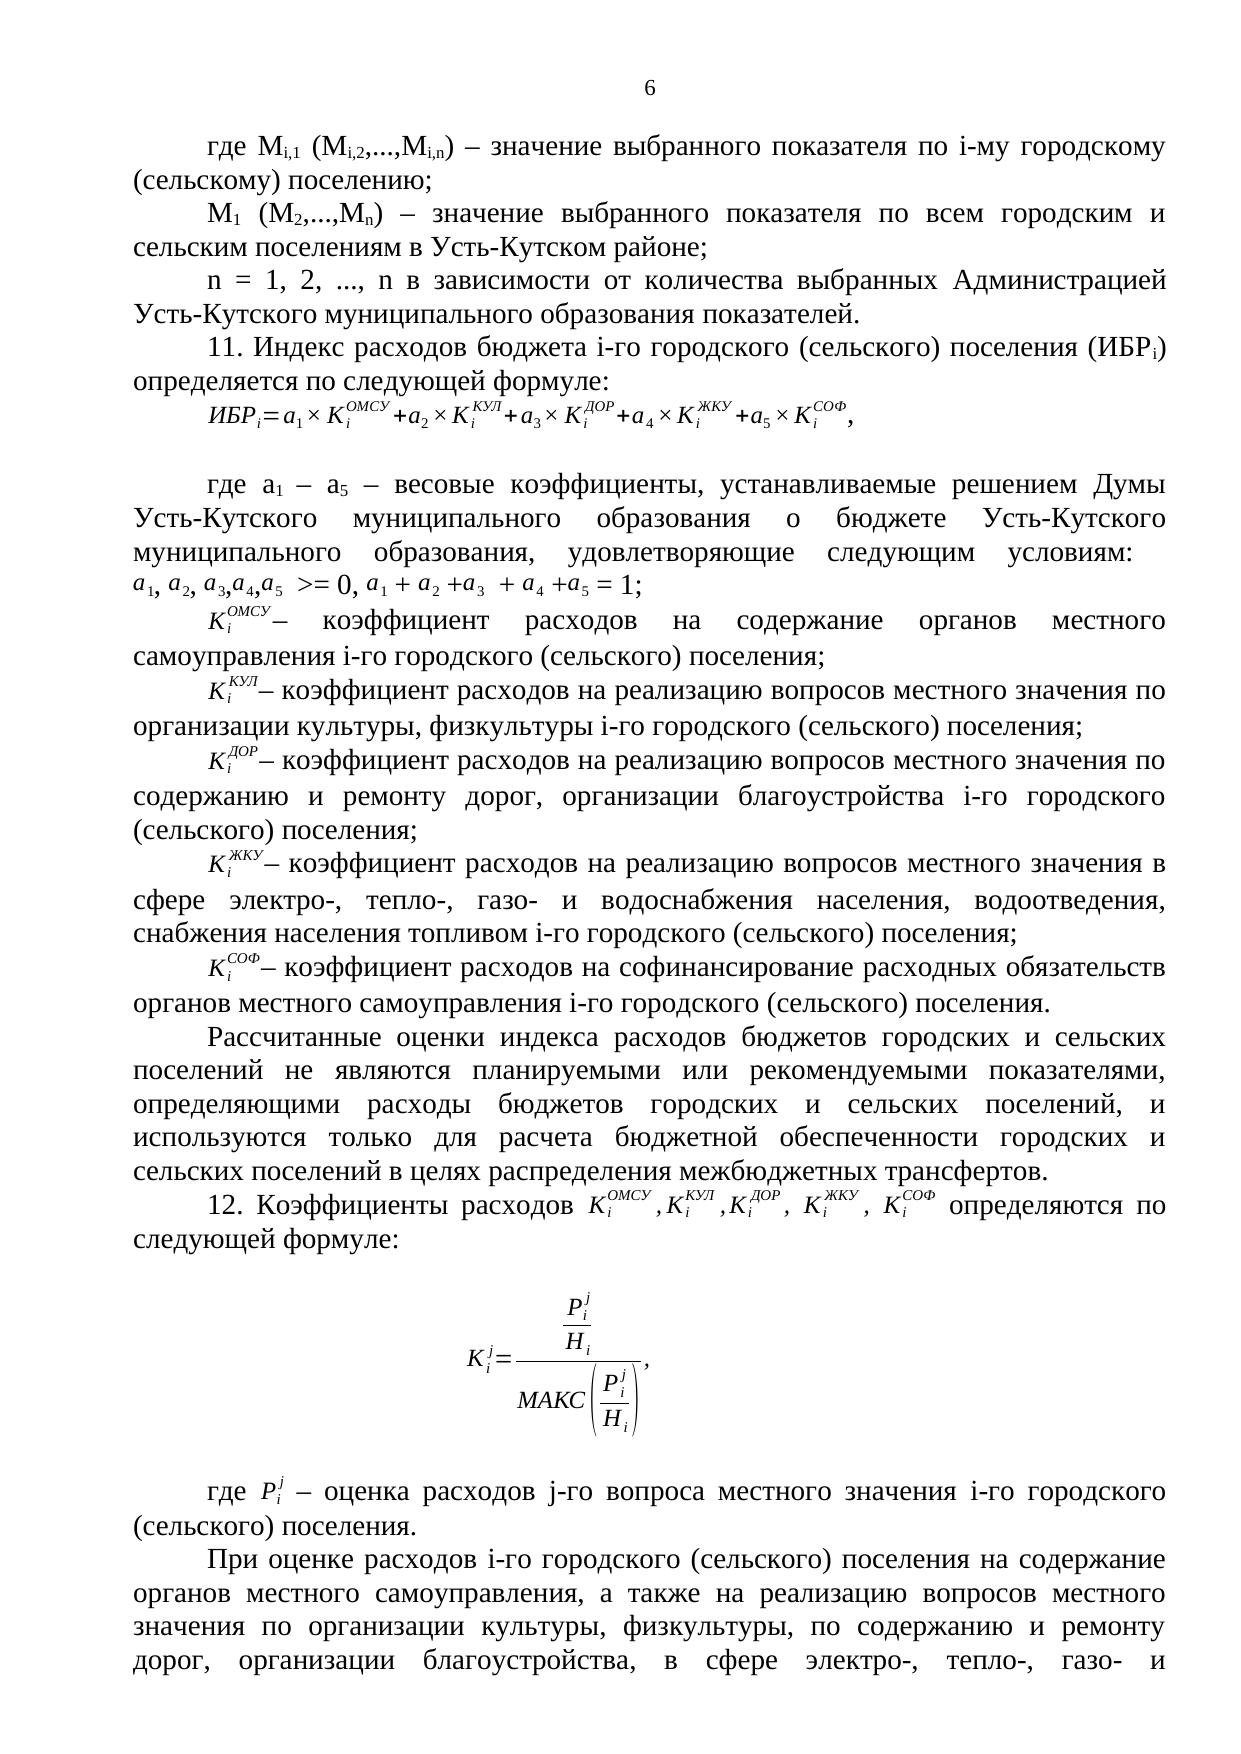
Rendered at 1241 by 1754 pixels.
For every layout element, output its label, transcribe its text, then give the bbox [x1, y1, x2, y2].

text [133, 1541, 1167, 1676]
text Рассчитанные оценки индекса расходов бюджетов городских и сельских поселений не являются планируемыми или рекомендуемыми показателями, определяющими расходы бюджетов городских и сельских поселений, и используются только для расчета бюджетной обеспеченности городских и сельских поселений в целях распределения межбюджетных трансфертов. [133, 1019, 1167, 1187]
text – коэффициент расходов на реализацию вопросов местного значения в сфере электро-, тепло-, газо- и водоснабжения населения, водоотведения, снабжения населения топливом i-го городского (сельского) поселения; [133, 845, 1167, 949]
text n = 1, 2, ..., n в зависимости от количества выбранных Администрацией Усть-Кутского муниципального образования показателей. [133, 262, 1167, 329]
text 11. Индекс расходов бюджета i-го городского (сельского) поселения (ИБРi) определяется по следующей формуле: [133, 329, 1167, 397]
text – коэффициент расходов на реализацию вопросов местного значения по организации культуры, физкультуры i-го городского (сельского) поселения; [133, 672, 1167, 742]
text где а1 – а5 – весовые коэффициенты, устанавливаемые решением Думы Усть-Кутского муниципального образования о бюджете Усть-Кутского муниципального образования, удовлетворяющие следующим условиям: , , ,, >= 0, + + + + = 1; [133, 467, 1167, 602]
text – коэффициент расходов на содержание органов местного самоуправления i-го городского (сельского) поселения; [133, 602, 1167, 672]
text где – оценка расходов j-го вопроса местного значения i-го городского (сельского) поселения. [133, 1473, 1167, 1541]
text М1 (М2,...,Мn) – значение выбранного показателя по всем городским и сельским поселениям в Усть-Кутском районе; [133, 195, 1167, 262]
text – коэффициент расходов на реализацию вопросов местного значения по содержанию и ремонту дорог, организации благоустройства i-го городского (сельского) поселения; [133, 742, 1167, 845]
text 12. Коэффициенты расходов определяются по следующей формуле: [133, 1187, 1167, 1255]
text – коэффициент расходов на софинансирование расходных обязательств органов местного самоуправления i-го городского (сельского) поселения. [133, 949, 1167, 1019]
text , [133, 397, 1167, 433]
text где Мi,1 (Мi,2,...,Мi,n) – значение выбранного показателя по i-му городскому (сельскому) поселению; [133, 128, 1167, 195]
